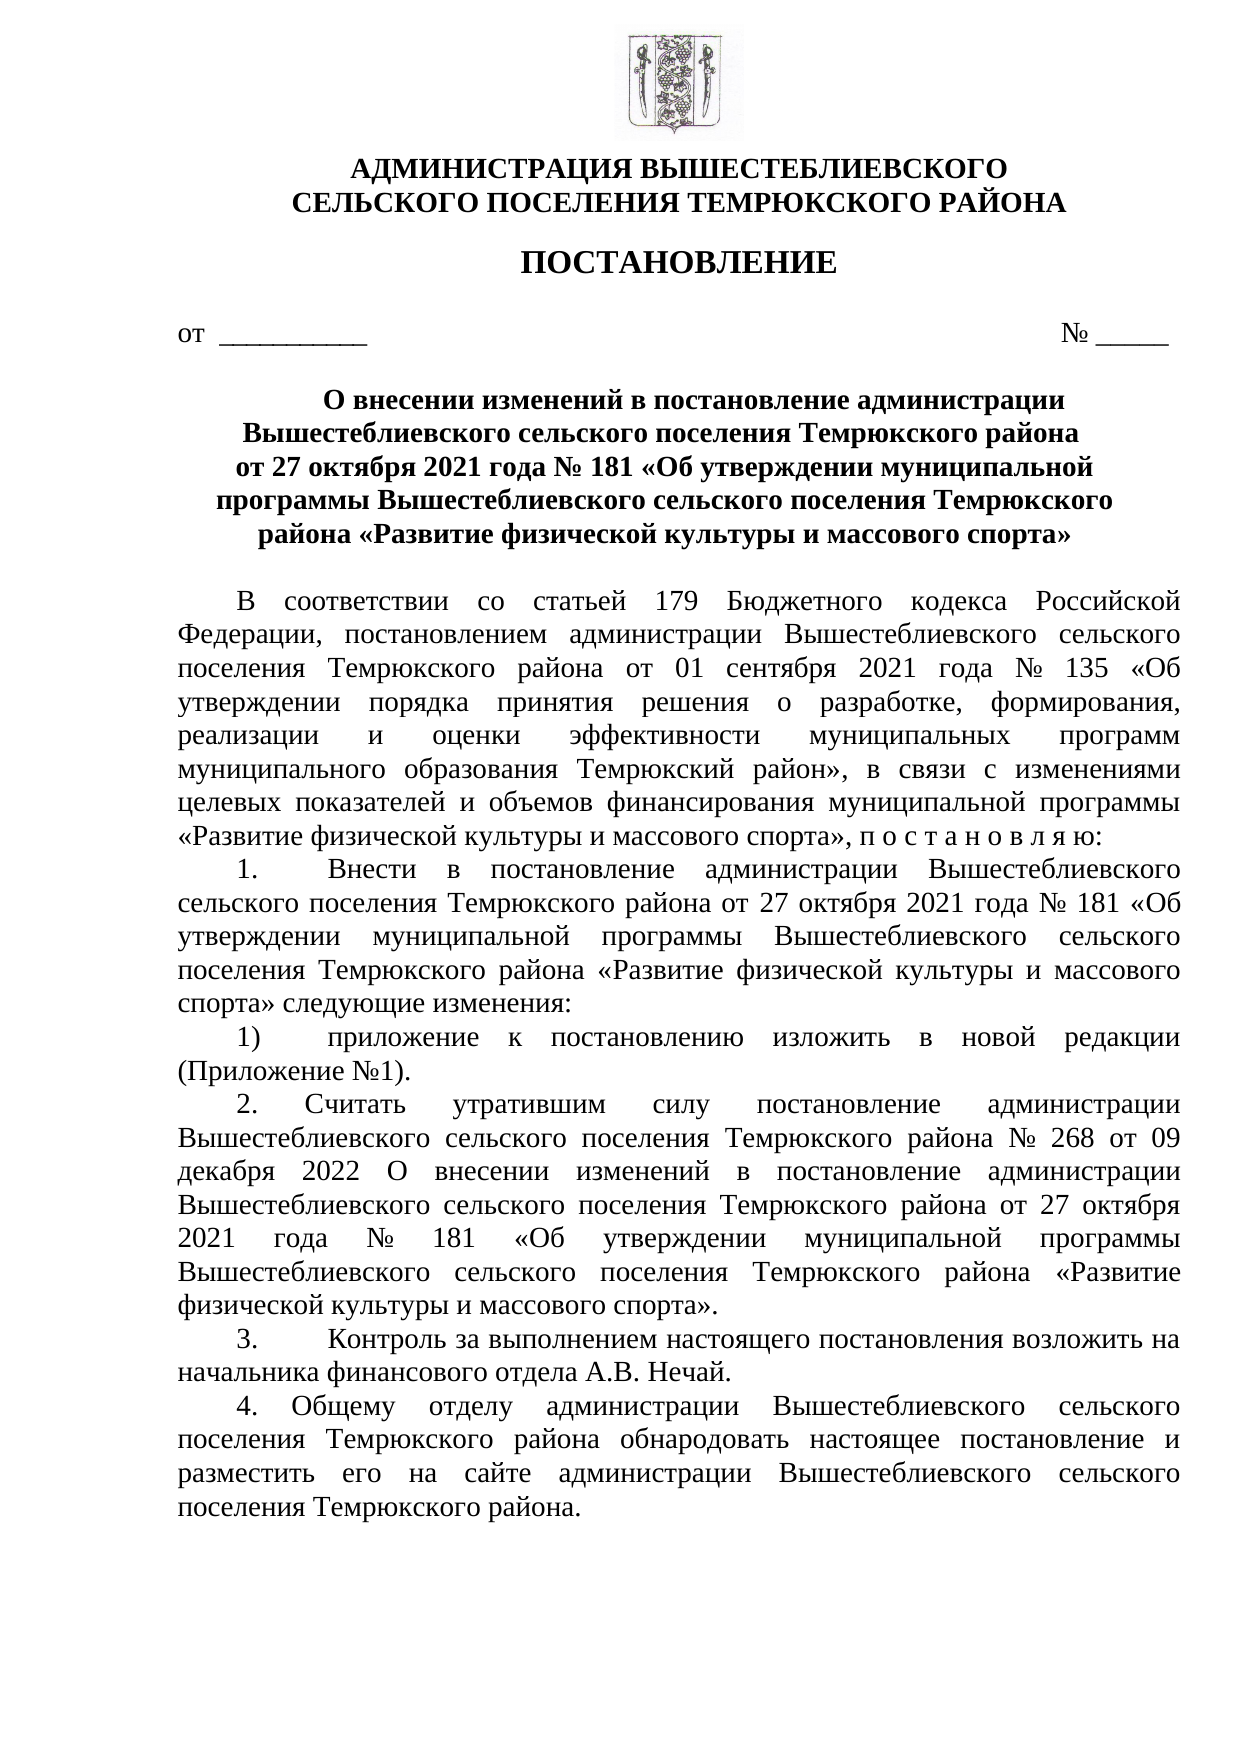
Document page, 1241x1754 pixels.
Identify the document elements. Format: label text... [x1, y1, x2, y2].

text СЕЛЬСКОГО ПОСЕЛЕНИЯ ТЕМРЮКСКОГО РАЙОНА [177, 185, 1181, 219]
text 3. Контроль за выполнением настоящего постановления возложить на начальника финансового отдела А.В. Нечай. [177, 1321, 1181, 1388]
list приложение к постановлению изложить в новой редакции (Приложение №1). [177, 1019, 1181, 1086]
list Внести в постановление администрации Вышестеблиевского сельского поселения Темрюкского района от 27 октября 2021 года № 181 «Об утверждении муниципальной программы Вышестеблиевского сельского поселения Темрюкского района «Развитие физической культуры и массового спорта» следующие изменения: [177, 851, 1181, 1019]
text В соответствии со статьей 179 Бюджетного кодекса Российской Федерации, постановлением администрации Вышестеблиевского сельского поселения Темрюкского района от 01 сентября 2021 года № 135 «Об утверждении порядка принятия решения о разработке, формирования, реализации и оценки эффективности муниципальных программ муниципального образования Темрюкский район», в связи с изменениями целевых показателей и объемов финансирования муниципальной программы «Развитие физической культуры и массового спорта», п о с т а н о в л я ю: [177, 583, 1181, 684]
text ПОСТАНОВЛЕНИЕ [177, 243, 1181, 281]
text 4. Общему отделу администрации Вышестеблиевского сельского поселения Темрюкского района обнародовать настоящее постановление и разместить его на сайте администрации Вышестеблиевского сельского поселения Темрюкского района. [177, 1388, 1181, 1522]
text 2. Считать утратившим силу постановление администрации Вышестеблиевского сельского поселения Темрюкского района № 268 от 09 декабря 2022 О внесении изменений в постановление администрации Вышестеблиевского сельского поселения Темрюкского района от 27 октября 2021 года № 181 «Об утверждении муниципальной программы Вышестеблиевского сельского поселения Темрюкского района «Развитие физической культуры и массового спорта». [177, 1086, 1181, 1321]
text В соответствии со статьей 179 Бюджетного кодекса Российской Федерации, постановлением администрации Вышестеблиевского сельского поселения Темрюкского района от 01 сентября 2021 года № 135 «Об утверждении порядка принятия решения о разработке, формирования, реализации и оценки эффективности муниципальных программ муниципального образования Темрюкский район», в связи с изменениями целевых показателей и объемов финансирования муниципальной программы «Развитие физической культуры и массового спорта», п о с т а н о в л я ю: [177, 751, 1181, 851]
text АДМИНИСТРАЦИЯ ВЫШЕСТЕБЛИЕВСКОГО [177, 152, 1181, 185]
text от ___________ № _____ [177, 315, 1181, 348]
picture [614, 24, 744, 141]
text О внесении изменений в постановление администрации Вышестеблиевского сельского поселения Темрюкского района от 27 октября 2021 года № 181 «Об утверждении муниципальной программы Вышестеблиевского сельского поселения Темрюкского района «Развитие физической культуры и массового спорта» [177, 382, 1152, 549]
